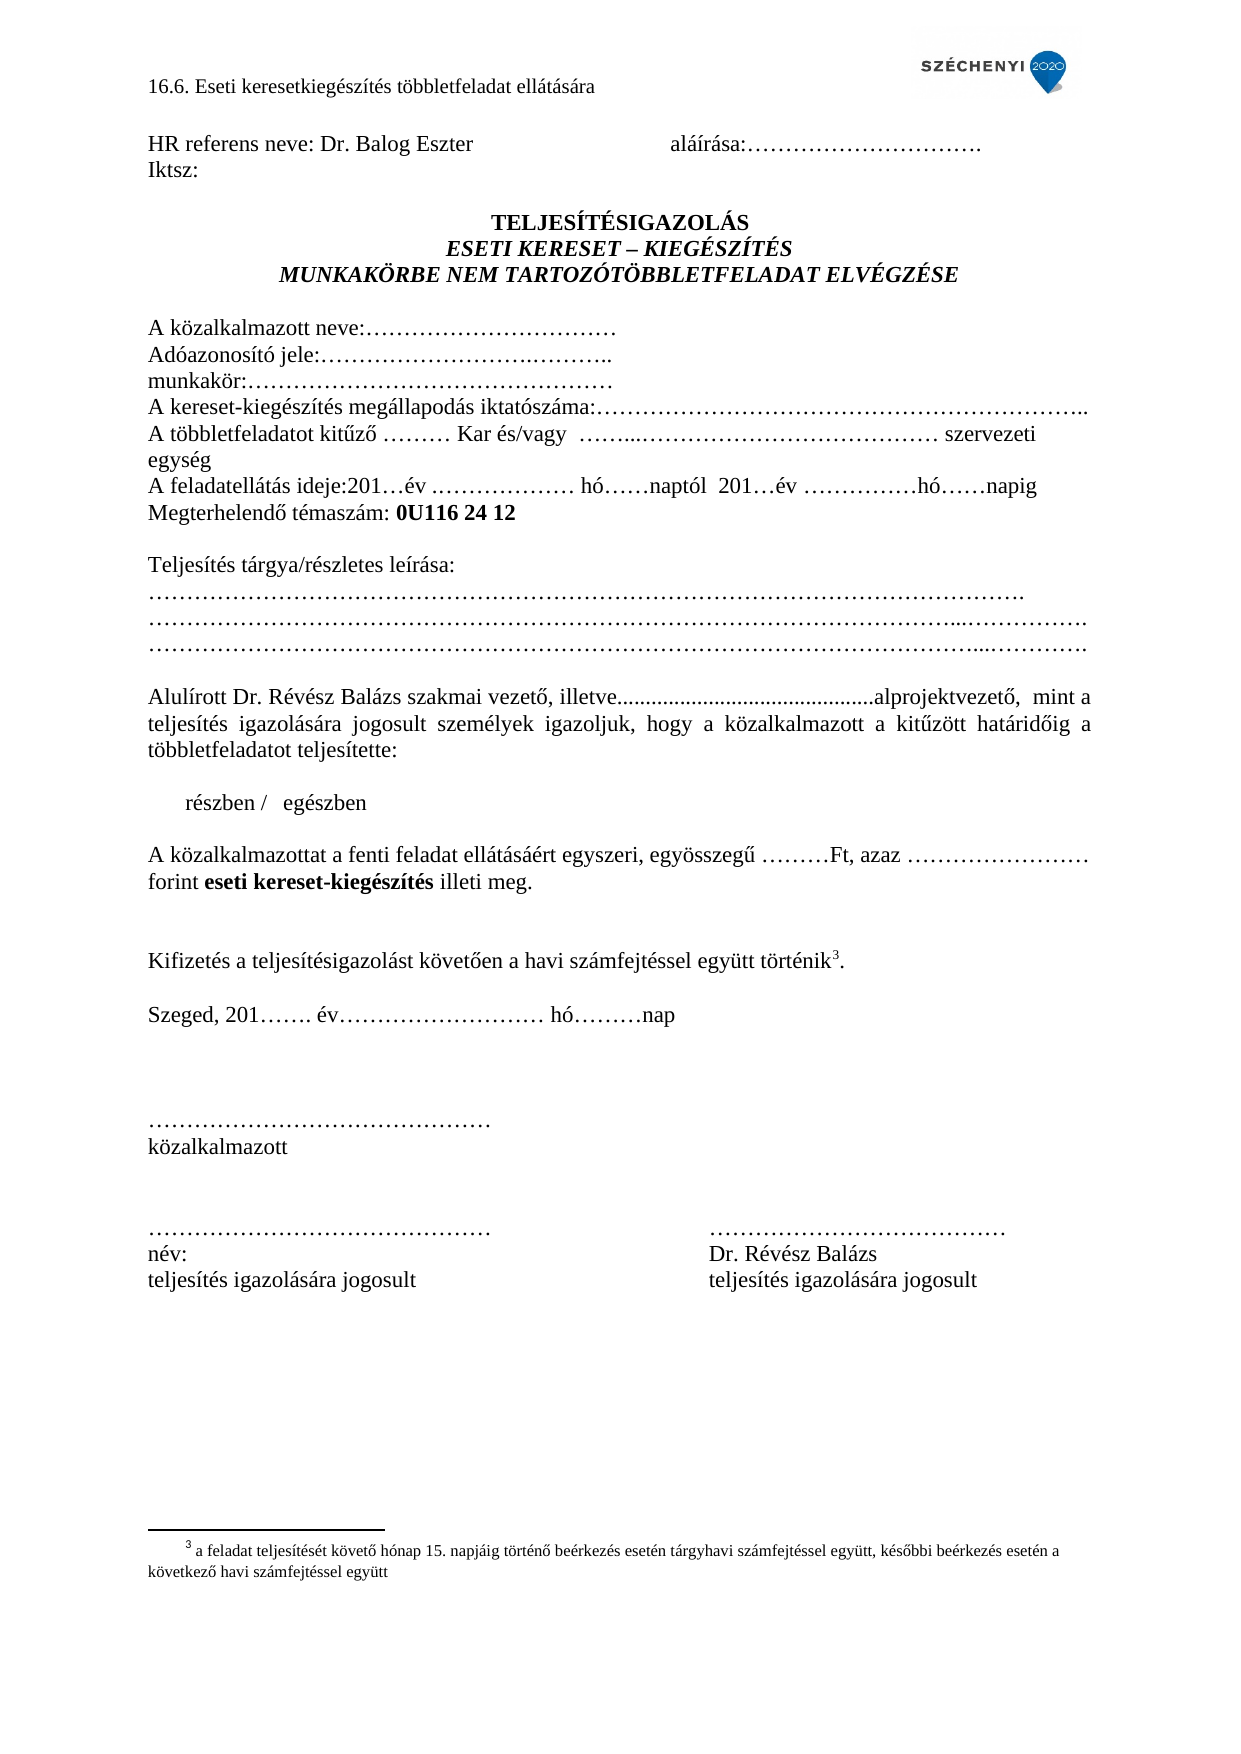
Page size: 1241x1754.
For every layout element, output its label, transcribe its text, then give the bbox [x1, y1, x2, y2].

text forint eseti kereset-kiegészítés illeti meg. [148, 868, 1093, 894]
text MUNKAKÖRBE NEM TARTOZÓTÖBBLETFELADAT ELVÉGZÉSE [148, 262, 1093, 288]
text A feladatellátás ideje:201…év .……………… hó……naptól 201…év ……………hó……napig [148, 472, 1093, 499]
text ………………………………………………………………………………………………...…………. [148, 631, 1093, 657]
text A kereset-kiegészítés megállapodás iktatószáma:……………………………………………………….. [148, 393, 1093, 420]
text teljesítés igazolására jogosult teljesítés igazolására jogosult [148, 1266, 1093, 1293]
text Teljesítés tárgya/részletes leírása:……………………………………………………………………………………………………. [148, 551, 1093, 604]
text Megterhelendő témaszám: 0U116 24 12 [148, 499, 1093, 525]
text Szeged, 201……. év……………………… hó………nap [148, 1001, 1093, 1027]
text ……………………………………… ………………………………… [148, 1214, 1093, 1240]
text név: Dr. Révész Balázs [148, 1240, 1093, 1266]
text Alulírott Dr. Révész Balázs szakmai vezető, illetve.............................................alprojektvezető, mint a teljesítés igazolására jogosult személyek igazoljuk, hogy a közalkalmazott a kitűzött határidőig a többletfeladatot teljesítette: [148, 683, 1093, 762]
text TELJESÍTÉSIGAZOLÁS [148, 209, 1093, 235]
text Adóazonosító jele:……………………….……….. [148, 341, 1093, 367]
text Kifizetés a teljesítésigazolást követően a havi számfejtéssel együtt történik. [148, 947, 1093, 973]
text Iktsz: [148, 156, 1093, 182]
picture [910, 26, 1082, 99]
text részben / egészben [148, 789, 1093, 815]
text ESETI KERESET – KIEGÉSZÍTÉS [148, 235, 1093, 262]
text A közalkalmazott neve:…………………………… [148, 314, 1093, 341]
text ……………………………………… [148, 1107, 1093, 1133]
text A közalkalmazottat a fenti feladat ellátásáért egyszeri, egyösszegű ………Ft, azaz …………………… [148, 841, 1093, 868]
text közalkalmazott [148, 1133, 1093, 1159]
text munkakör:………………………………………… [148, 367, 1093, 393]
text A többletfeladatot kitűző ……… Kar és/vagy ……...………………………………… szervezeti egység [148, 420, 1093, 472]
text HR referens neve: Dr. Balog Eszter aláírása:…………………………. [148, 130, 1093, 156]
text ……………………………………………………………………………………………...……………. [148, 604, 1093, 631]
